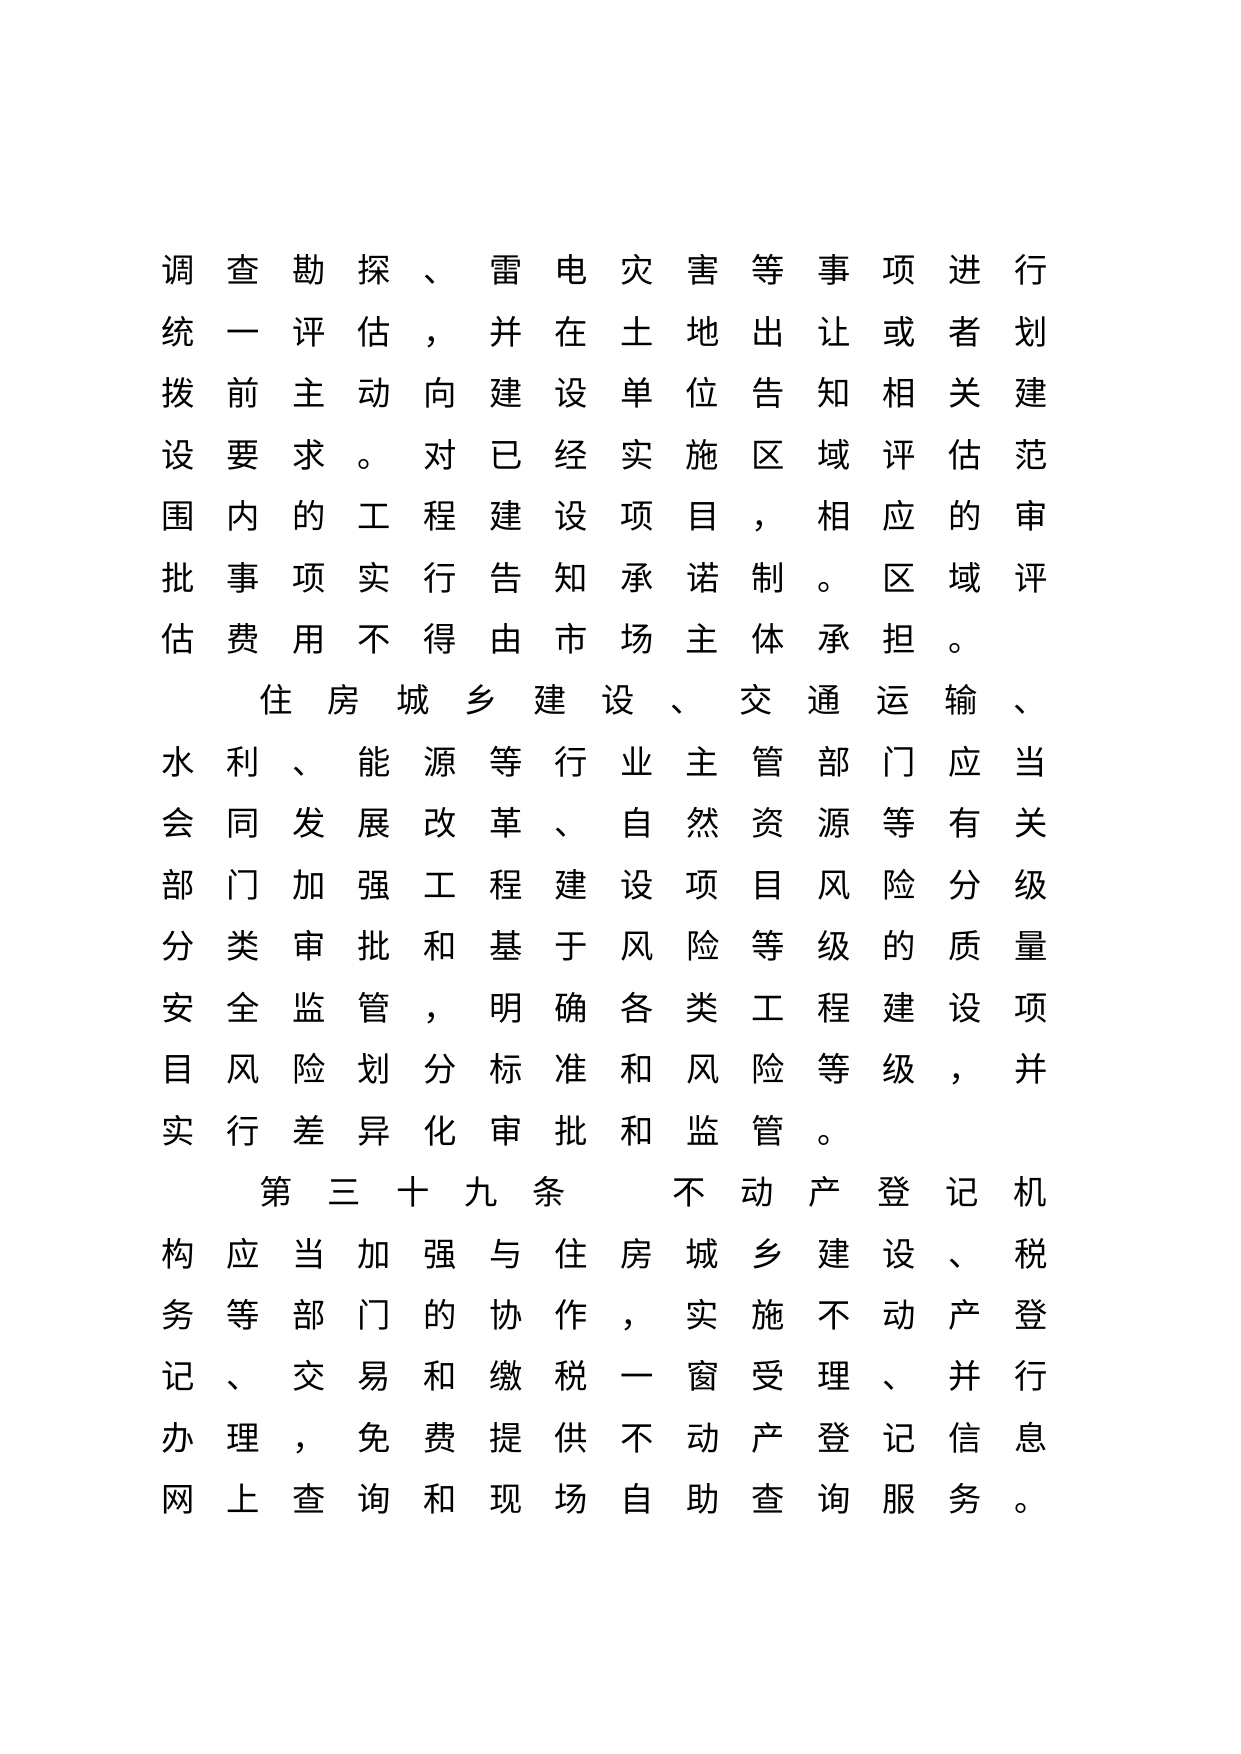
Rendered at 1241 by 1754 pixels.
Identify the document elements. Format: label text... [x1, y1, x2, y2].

text 第三十九条 不动产登记机构应当加强与住房城乡建设、税务等部门的协作，实施不动产登记、交易和缴税一窗受理、并行办理，免费提供不动产登记信息网上查询和现场自助查询服务。 [161, 1159, 1079, 1528]
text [161, 237, 1079, 668]
text 住房城乡建设、交通运输、水利、能源等行业主管部门应当会同发展改革、自然资源等有关部门加强工程建设项目风险分级分类审批和基于风险等级的质量安全监管，明确各类工程建设项目风险划分标准和风险等级，并实行差异化审批和监管。 [161, 668, 1079, 1159]
